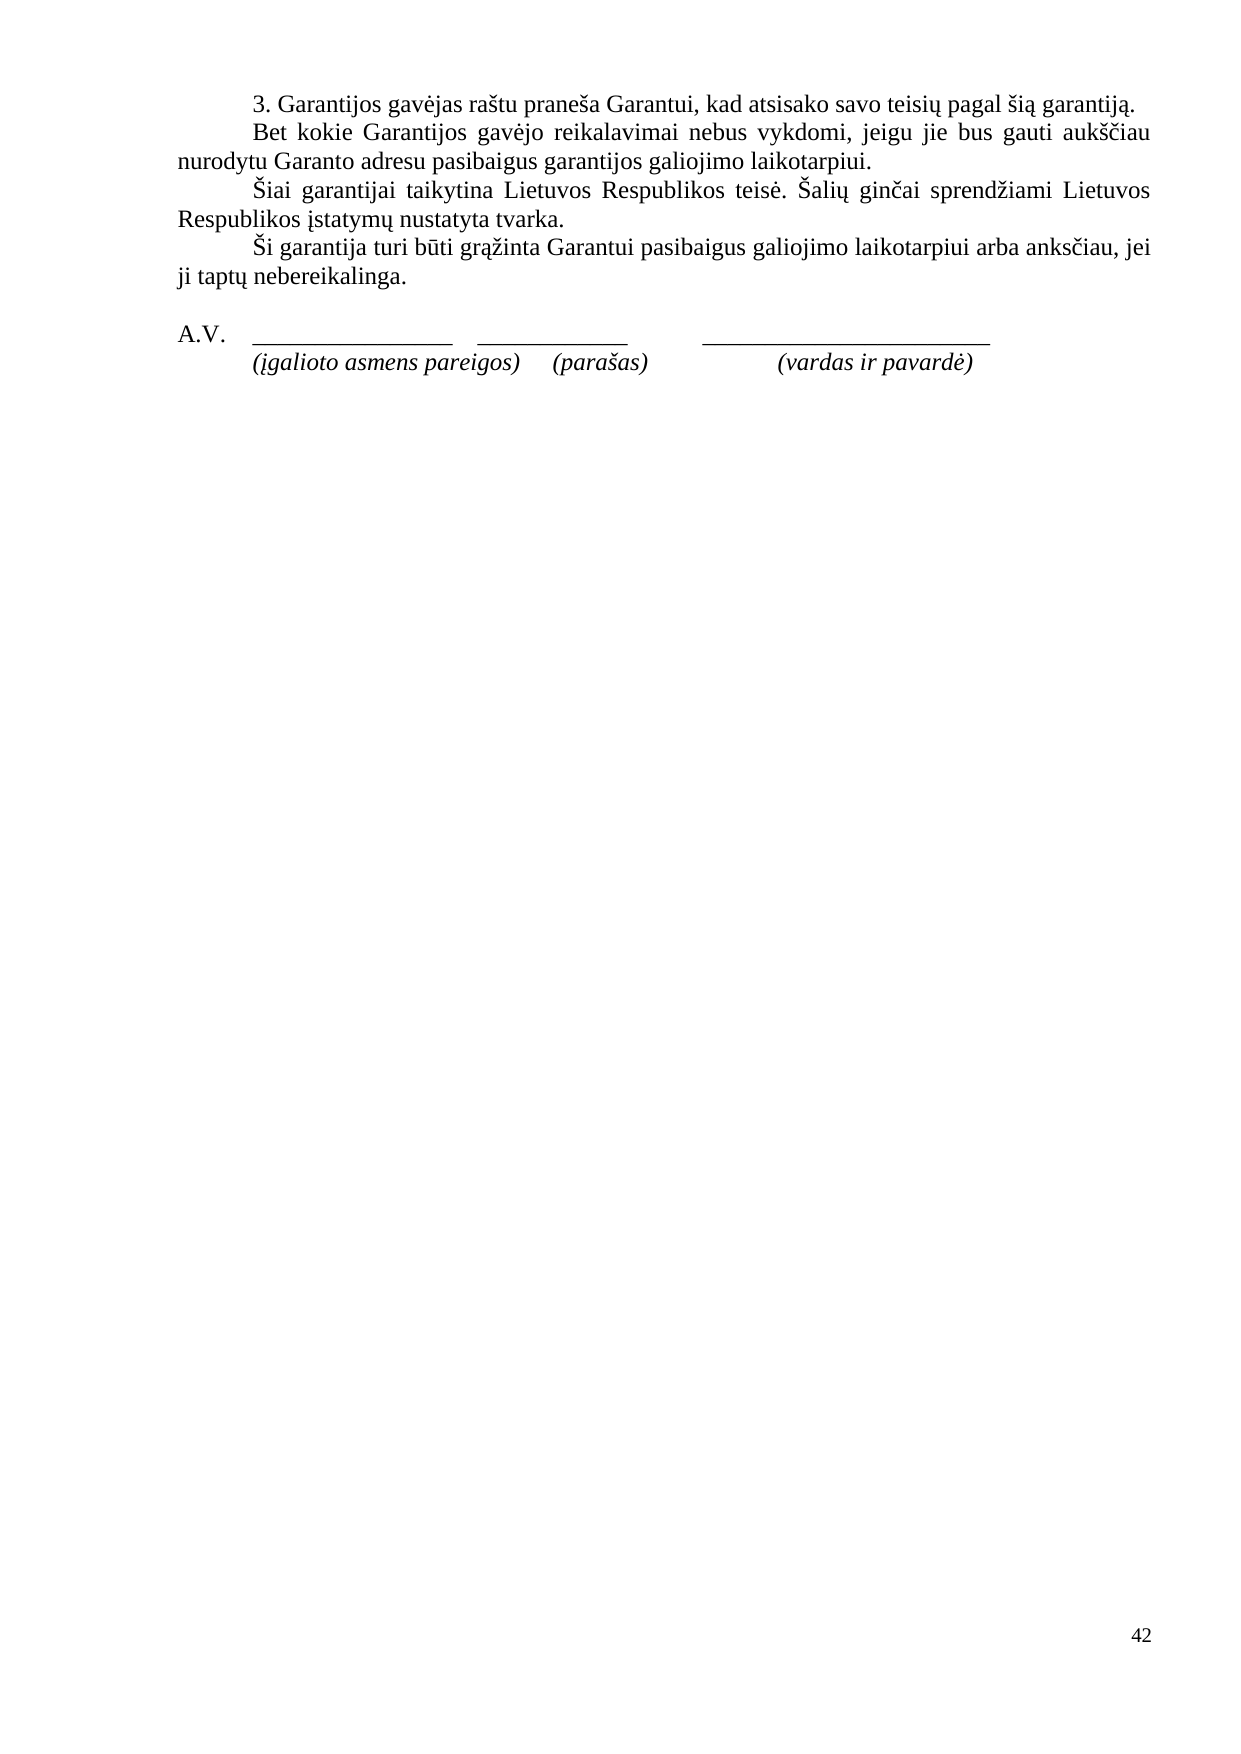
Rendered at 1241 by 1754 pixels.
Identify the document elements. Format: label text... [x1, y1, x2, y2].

text A.V. ________________ ____________ _______________________ [177, 319, 1152, 347]
text 3. Garantijos gavėjas raštu praneša Garantui, kad atsisako savo teisių pagal šią garantiją. [177, 89, 1152, 117]
text (įgalioto asmens pareigos) (parašas) (vardas ir pavardė) [177, 347, 1152, 376]
text Šiai garantijai taikytina Lietuvos Respublikos teisė. Šalių ginčai sprendžiami Lietuvos Respublikos įstatymų nustatyta tvarka. [177, 175, 1152, 232]
text Bet kokie Garantijos gavėjo reikalavimai nebus vykdomi, jeigu jie bus gauti aukščiau nurodytu Garanto adresu pasibaigus garantijos galiojimo laikotarpiui. [177, 117, 1152, 175]
text Ši garantija turi būti grąžinta Garantui pasibaigus galiojimo laikotarpiui arba anksčiau, jei ji taptų nebereikalinga. [177, 232, 1152, 290]
